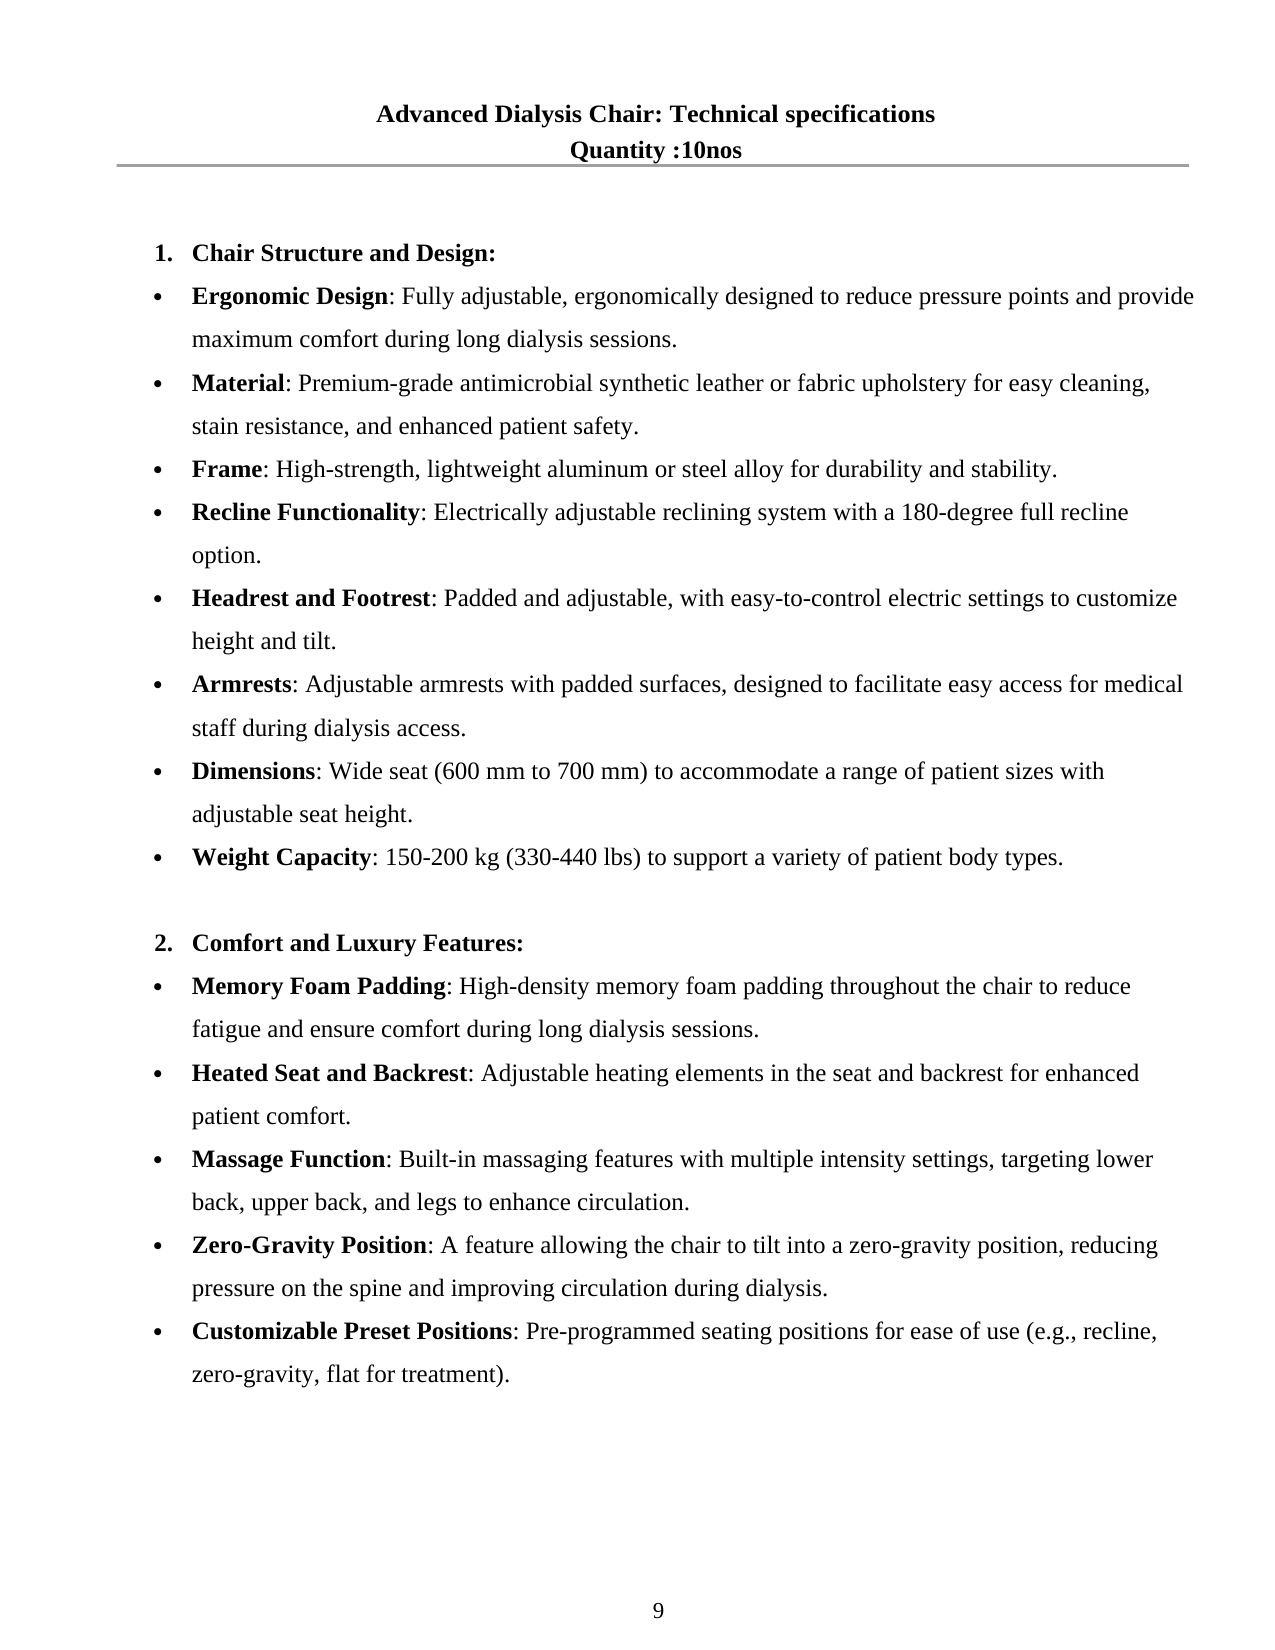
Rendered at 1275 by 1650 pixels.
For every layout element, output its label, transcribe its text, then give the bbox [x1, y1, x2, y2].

list Weight Capacity: 150-200 kg (330-440 lbs) to support a variety of patient body types. [154, 842, 1200, 871]
subtitle Comfort and Luxury Features: [154, 928, 1200, 957]
list Massage Function: Built-in massaging features with multiple intensity settings, targeting lower back, upper back, and legs to enhance circulation. [154, 1144, 1200, 1216]
list Armrests: Adjustable armrests with padded surfaces, designed to facilitate easy access for medical staff during dialysis access. [154, 669, 1200, 741]
list Dimensions: Wide seat (600 mm to 700 mm) to accommodate a range of patient sizes with adjustable seat height. [154, 756, 1200, 828]
subtitle Chair Structure and Design: [154, 238, 1200, 267]
list Zero-Gravity Position: A feature allowing the chair to tilt into a zero-gravity position, reducing pressure on the spine and improving circulation during dialysis. [154, 1230, 1200, 1302]
list Recline Functionality: Electrically adjustable reclining system with a 180-degree full recline option. [154, 497, 1200, 569]
list Customizable Preset Positions: Pre-programmed seating positions for ease of use (e.g., recline, zero-gravity, flat for treatment). [154, 1316, 1200, 1388]
list Ergonomic Design: Fully adjustable, ergonomically designed to reduce pressure points and provide maximum comfort during long dialysis sessions. [154, 281, 1200, 353]
list Headrest and Footrest: Padded and adjustable, with easy-to-control electric settings to customize height and tilt. [154, 583, 1200, 655]
text Quantity :10nos [117, 135, 1195, 164]
list Material: Premium-grade antimicrobial synthetic leather or fabric upholstery for easy cleaning, stain resistance, and enhanced patient safety. [154, 368, 1200, 439]
text Advanced Dialysis Chair: Technical specifications [117, 99, 1195, 128]
list Heated Seat and Backrest: Adjustable heating elements in the seat and backrest for enhanced patient comfort. [154, 1058, 1200, 1129]
list Memory Foam Padding: High-density memory foam padding throughout the chair to reduce fatigue and ensure comfort during long dialysis sessions. [154, 971, 1200, 1043]
list Frame: High-strength, lightweight aluminum or steel alloy for durability and stability. [154, 454, 1200, 483]
